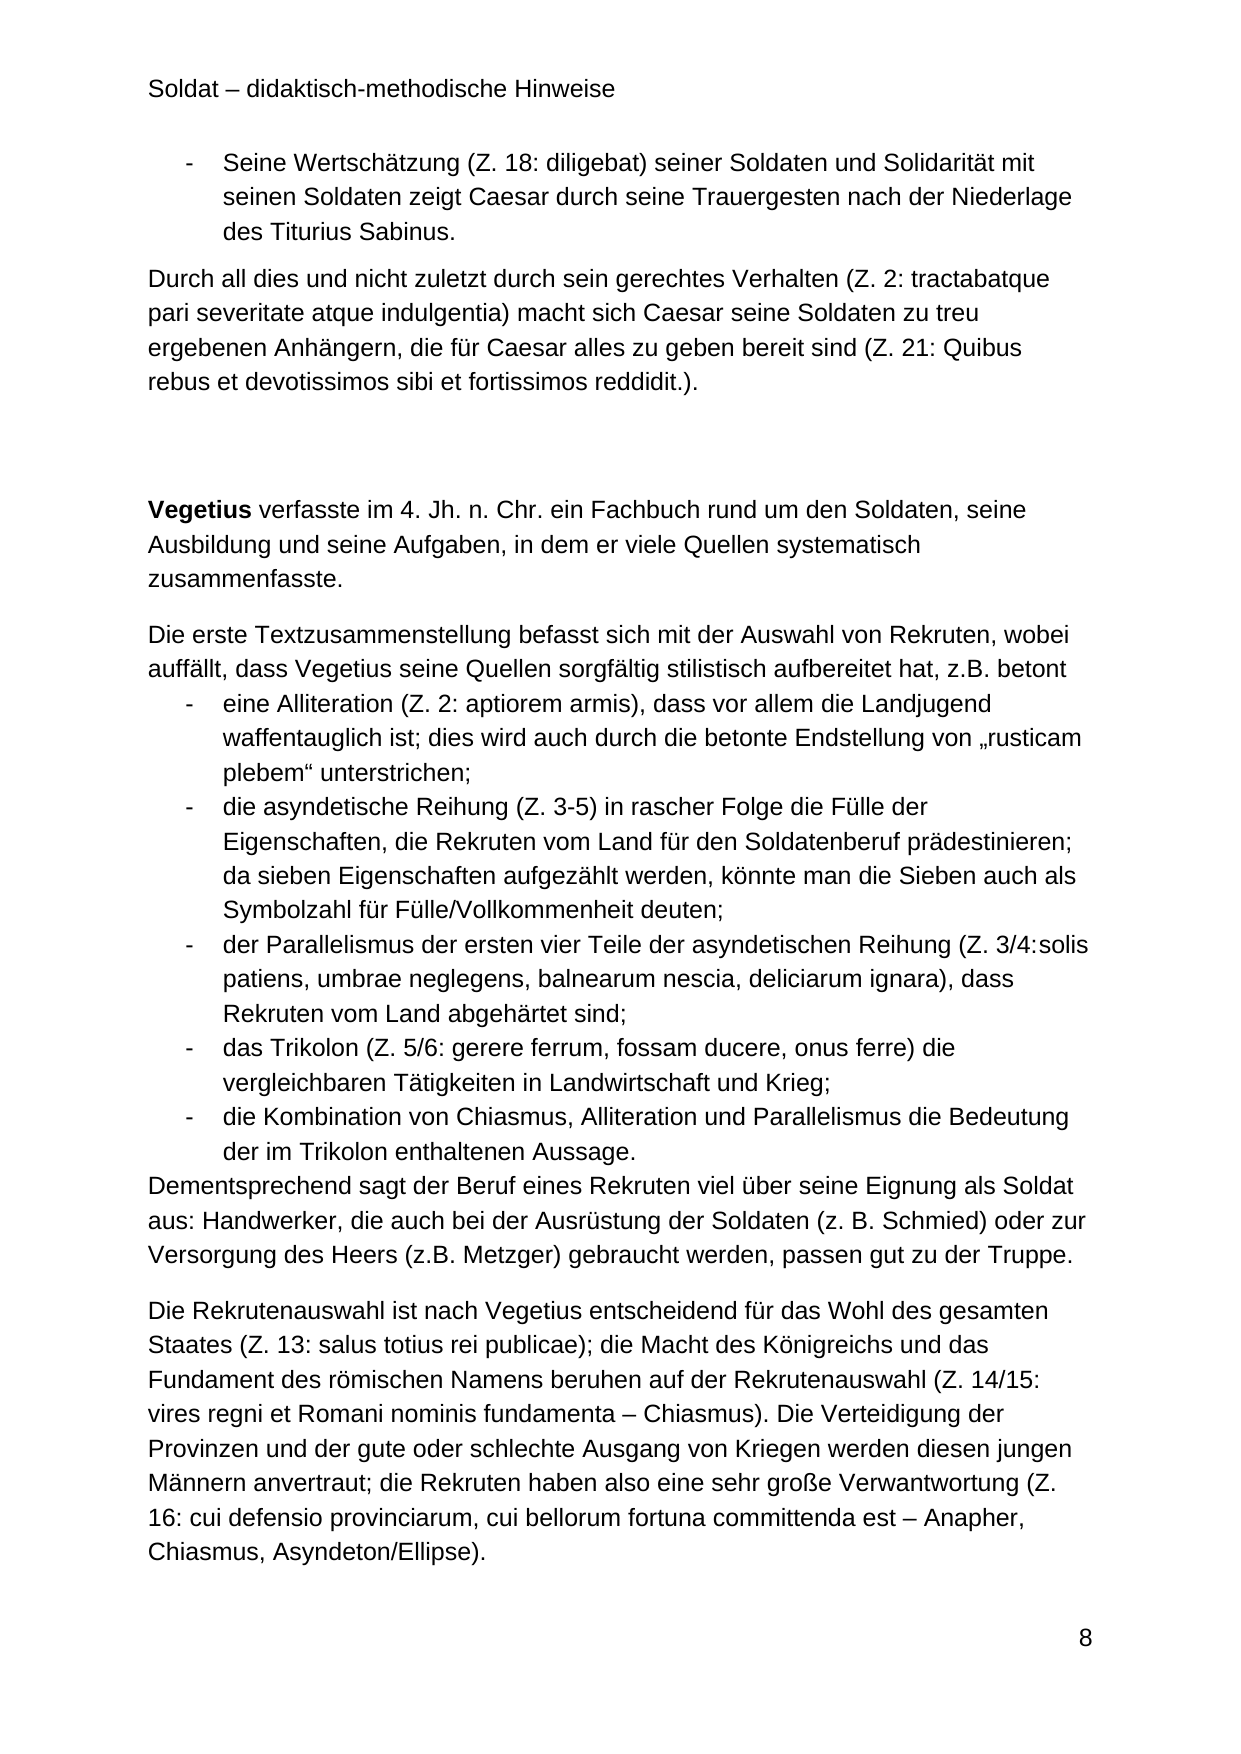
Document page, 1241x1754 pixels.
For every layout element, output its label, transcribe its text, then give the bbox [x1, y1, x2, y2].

list das Trikolon (Z. 5/6: gerere ferrum, fossam ducere, onus ferre) die vergleichbaren Tätigkeiten in Landwirtschaft und Krieg; [185, 1033, 1093, 1097]
list eine Alliteration (Z. 2: aptiorem armis), dass vor allem die Landjugend waffentauglich ist; dies wird auch durch die betonte Endstellung von „rusticam plebem“ unterstrichen; [185, 689, 1093, 786]
list Seine Wertschätzung (Z. 18: diligebat) seiner Soldaten und Solidarität mit seinen Soldaten zeigt Caesar durch seine Trauergesten nach der Niederlage des Titurius Sabinus. [185, 148, 1093, 245]
text Die erste Textzusammenstellung befasst sich mit der Auswahl von Rekruten, wobei auffällt, dass Vegetius seine Quellen sorgfältig stilistisch aufbereitet hat, z.B. betont [148, 620, 1093, 683]
list die Kombination von Chiasmus, Alliteration und Parallelismus die Bedeutung der im Trikolon enthaltenen Aussage. [185, 1102, 1093, 1166]
text Dementsprechend sagt der Beruf eines Rekruten viel über seine Eignung als Soldat aus: Handwerker, die auch bei der Ausrüstung der Soldaten (z. B. Schmied) oder zur Versorgung des Heers (z.B. Metzger) gebraucht werden, passen gut zu der Truppe. [148, 1171, 1093, 1269]
list die asyndetische Reihung (Z. 3-5) in rascher Folge die Fülle der Eigenschaften, die Rekruten vom Land für den Soldatenberuf prädestinieren; da sieben Eigenschaften aufgezählt werden, könnte man die Sieben auch als Symbolzahl für Fülle/Vollkommenheit deuten; [185, 792, 1093, 924]
text Vegetius verfasste im 4. Jh. n. Chr. ein Fachbuch rund um den Soldaten, seine Ausbildung und seine Aufgaben, in dem er viele Quellen systematisch zusammenfasste. [148, 495, 1093, 593]
text Die Rekrutenauswahl ist nach Vegetius entscheidend für das Wohl des gesamten Staates (Z. 13: salus totius rei publicae); die Macht des Königreichs und das Fundament des römischen Namens beruhen auf der Rekrutenauswahl (Z. 14/15: vires regni et Romani nominis fundamenta – Chiasmus). Die Verteidigung der Provinzen und der gute oder schlechte Ausgang von Kriegen werden diesen jungen Männern anvertraut; die Rekruten haben also eine sehr große Verwantwortung (Z. 16: cui defensio provinciarum, cui bellorum fortuna committenda est – Anapher, Chiasmus, Asyndeton/Ellipse). [148, 1296, 1093, 1566]
list der Parallelismus der ersten vier Teile der asyndetischen Reihung (Z. 3/4:solis patiens, umbrae neglegens, balnearum nescia, deliciarum ignara), dass Rekruten vom Land abgehärtet sind; [185, 930, 1093, 1028]
text Durch all dies und nicht zuletzt durch sein gerechtes Verhalten (Z. 2: tractabatque pari severitate atque indulgentia) macht sich Caesar seine Soldaten zu treu ergebenen Anhängern, die für Caesar alles zu geben bereit sind (Z. 21: Quibus rebus et devotissimos sibi et fortissimos reddidit.). [148, 263, 1093, 396]
